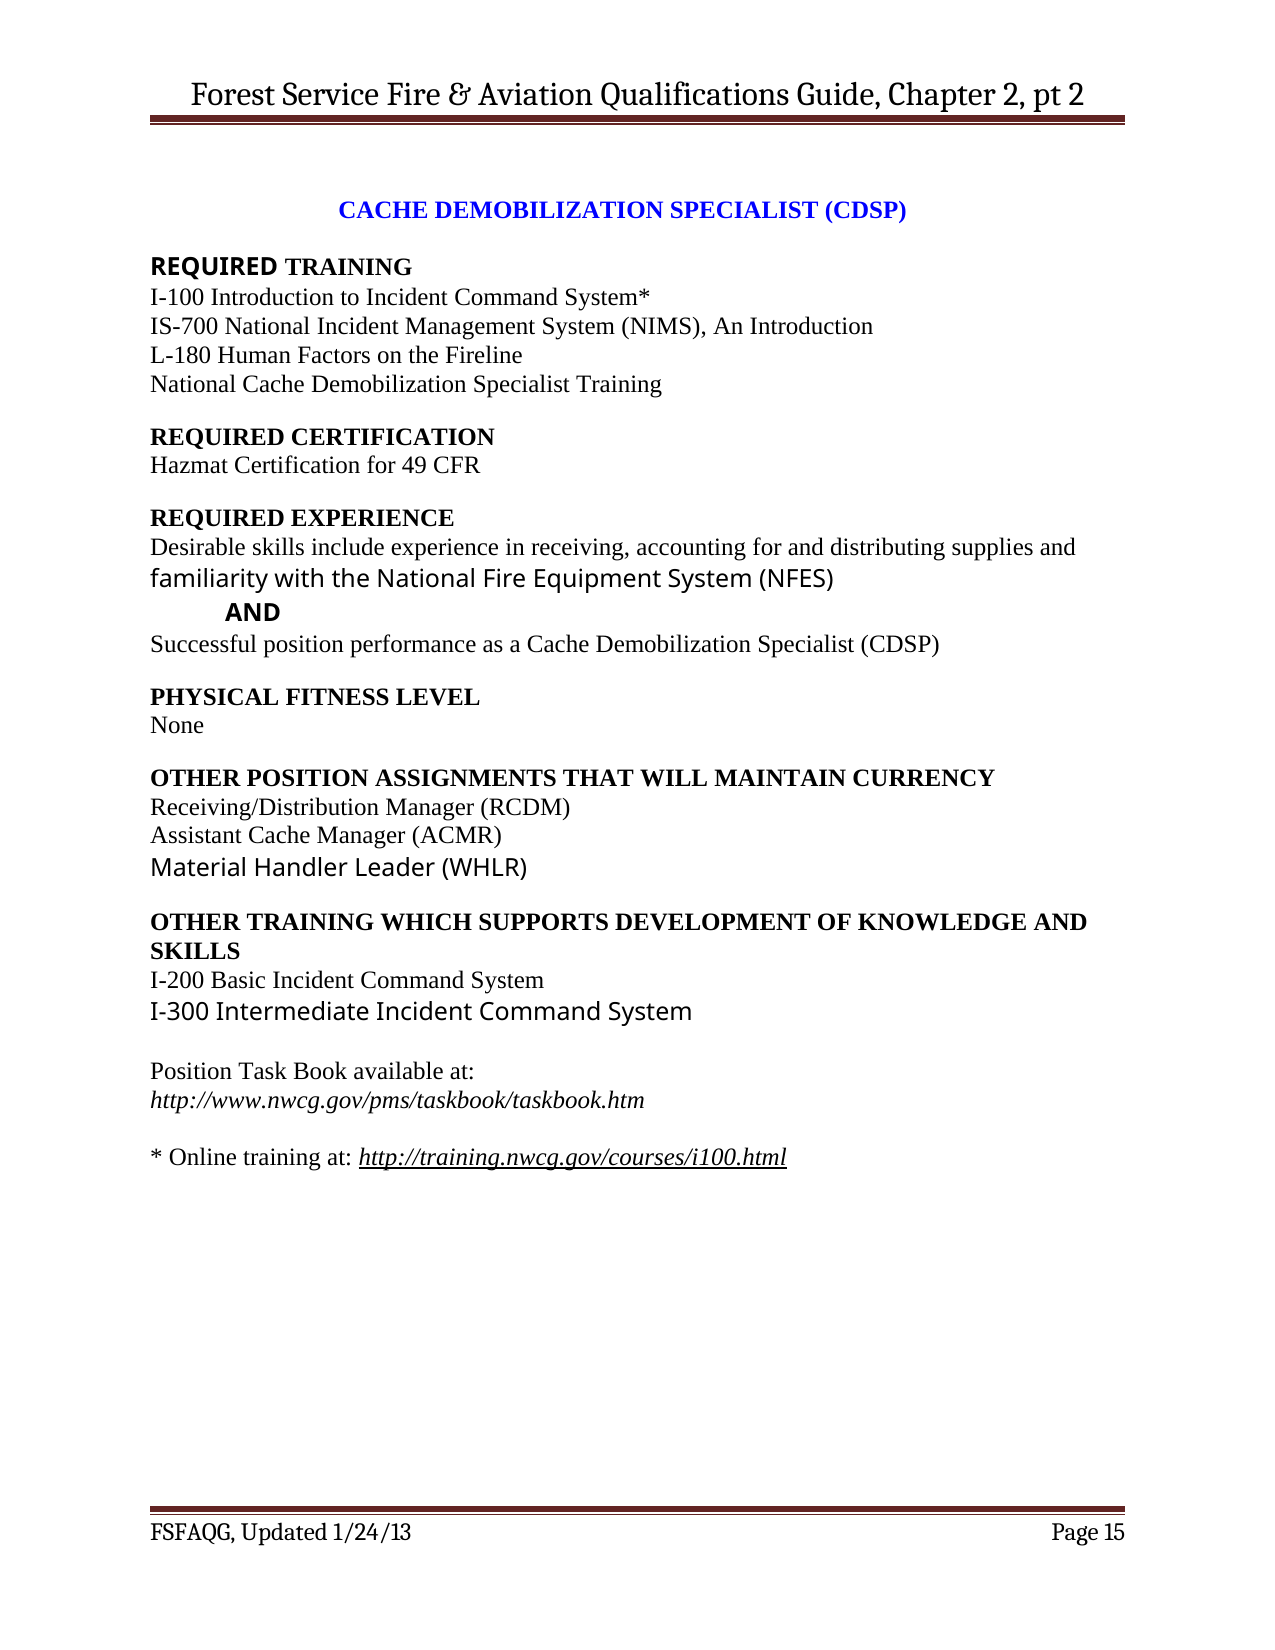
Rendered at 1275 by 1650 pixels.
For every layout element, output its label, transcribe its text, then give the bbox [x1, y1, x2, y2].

table_cell OTHER TRAINING WHICH SUPPORTS DEVELOPMENT OF KNOWLEDGE AND SKILLS I-200 Basic Incident Command System I-300 Intermediate Incident Command System [139, 908, 1106, 1056]
table_header CACHE DEMOBILIZATION SPECIALIST (CDSP) [139, 172, 1106, 248]
table_cell Position Task Book available at: http://www.nwcg.gov/pms/taskbook/taskbook.htm * Online training at: http://training.nwcg.gov/courses/i100.html [139, 1056, 1106, 1200]
table_cell REQUIRED TRAINING I-100 Introduction to Incident Command System* IS-700 National Incident Management System (NIMS), An Introduction L-180 Human Factors on the Fireline National Cache Demobilization Specialist Training [139, 249, 1106, 422]
table_cell REQUIRED EXPERIENCE Desirable skills include experience in receiving, accounting for and distributing supplies and familiarity with the National Fire Equipment System (NFES) AND Successful position performance as a Cache Demobilization Specialist (CDSP) [139, 503, 1106, 682]
table_cell OTHER POSITION ASSIGNMENTS THAT WILL MAINTAIN CURRENCY Receiving/Distribution Manager (RCDM) Assistant Cache Manager (ACMR) Material Handler Leader (WHLR) [139, 763, 1106, 907]
table_cell REQUIRED CERTIFICATION Hazmat Certification for 49 CFR [139, 422, 1106, 503]
table_cell PHYSICAL FITNESS LEVEL None [139, 682, 1106, 763]
